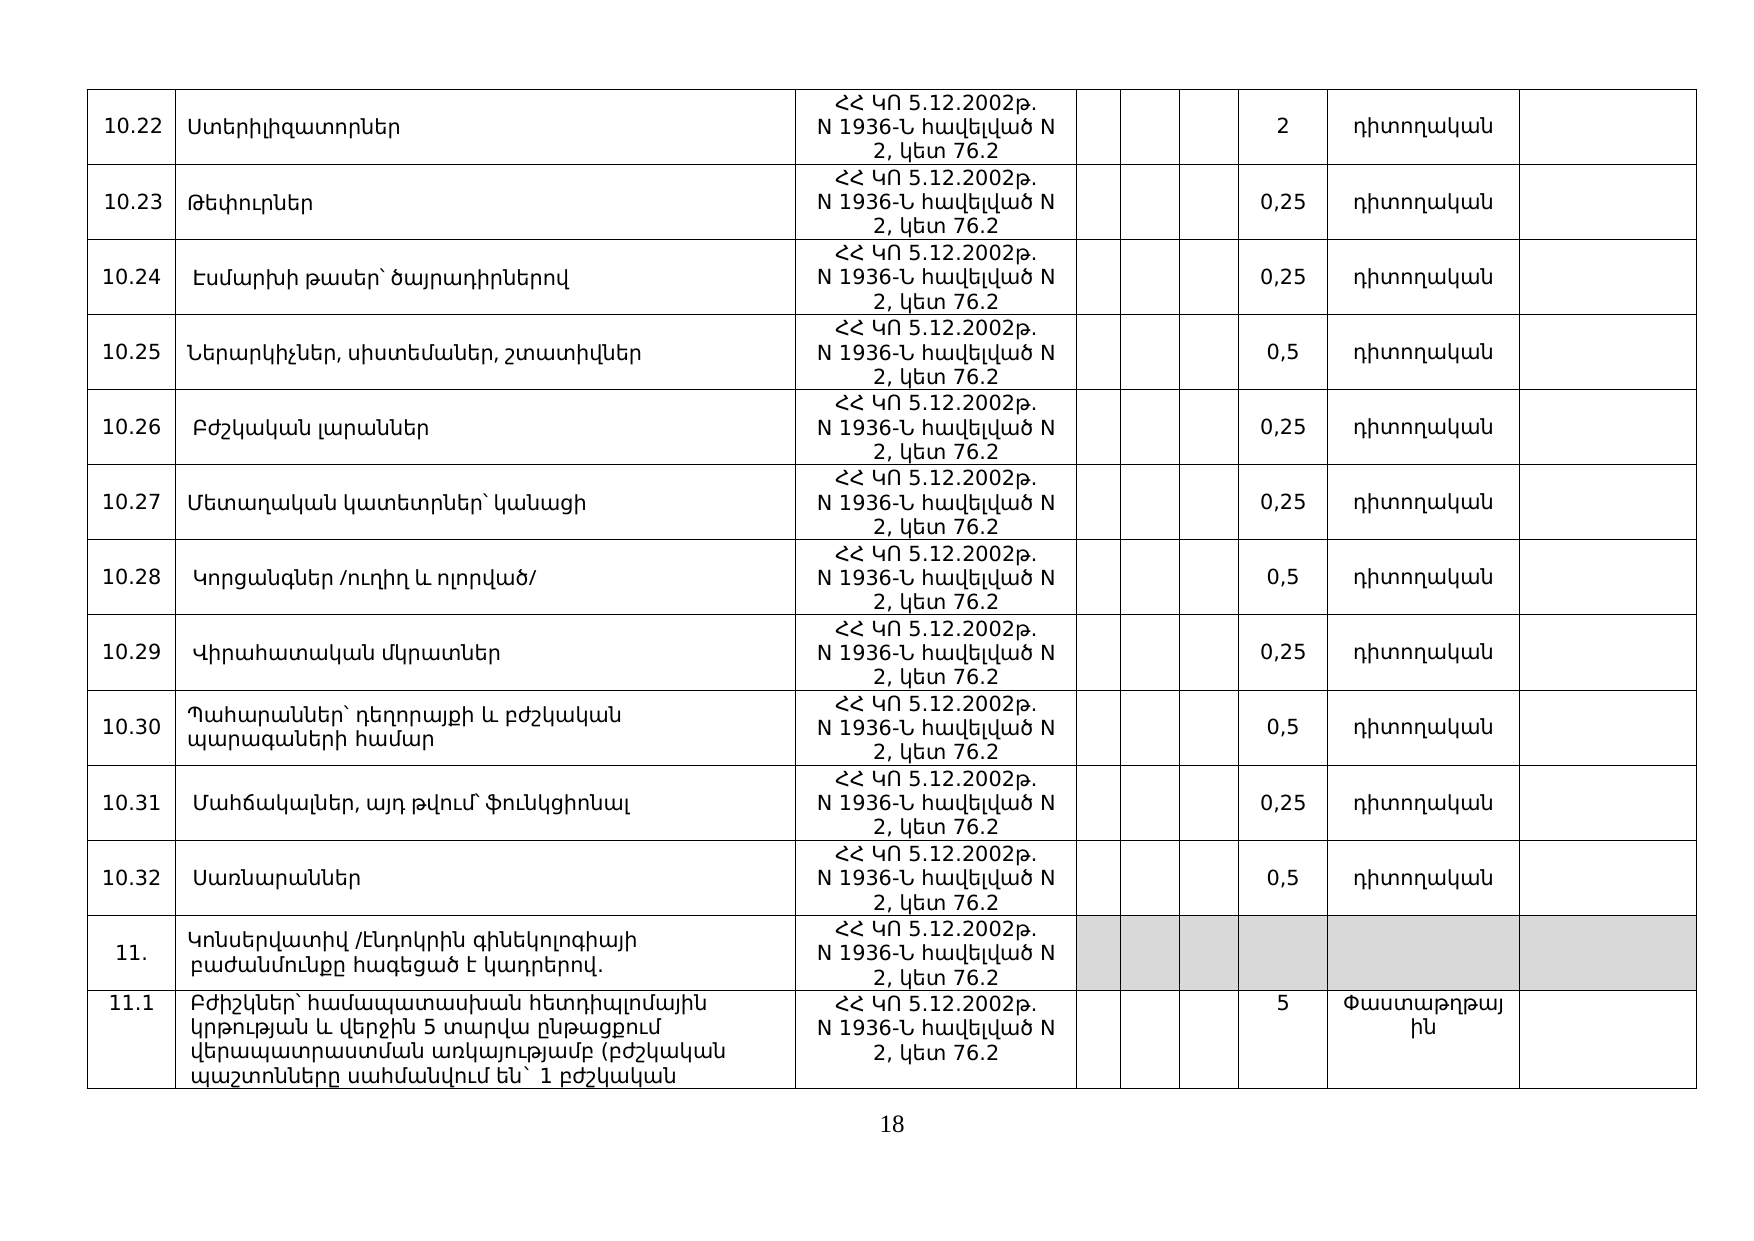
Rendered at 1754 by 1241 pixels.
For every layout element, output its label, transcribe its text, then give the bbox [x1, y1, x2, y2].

table_cell [1121, 165, 1179, 239]
table_cell [1121, 390, 1179, 464]
table_cell Ներարկիչներ, սիստեմաներ, շտատիվներ [176, 315, 795, 389]
table_cell ՀՀ ԿՈ 5․12․2002թ․ N 1936-Ն հավելված N 2, կետ 76.2 [796, 540, 1076, 614]
table_cell [1180, 540, 1238, 614]
table_cell [1520, 465, 1696, 539]
table_cell [1520, 390, 1696, 464]
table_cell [796, 90, 1076, 164]
table_cell [1077, 315, 1120, 389]
table_cell 10.32 [88, 841, 175, 915]
table_cell դիտողական [1328, 465, 1519, 539]
table_cell [1077, 165, 1120, 239]
table_cell դիտողական [1328, 90, 1519, 164]
table_cell [1520, 991, 1696, 1088]
table_cell [1077, 390, 1120, 464]
table_cell Պահարաններ՝ դեղորայքի և բժշկական պարագաների համար [176, 691, 795, 764]
table_cell [1180, 991, 1238, 1088]
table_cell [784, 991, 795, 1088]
table_cell 0,5 [1239, 841, 1327, 915]
table_cell դիտողական [1328, 691, 1519, 764]
table_cell [1077, 540, 1120, 614]
table_cell 10.30 [88, 691, 175, 764]
table_cell ՀՀ ԿՈ 5․12․2002թ․ N 1936-Ն հավելված N 2, կետ 76.2 [796, 465, 1076, 539]
table_cell [1180, 90, 1238, 164]
table_cell 0,25 [1239, 615, 1327, 689]
table_cell ՀՀ ԿՈ 5․12․2002թ․ N 1936-Ն հավելված N 2, կետ 76.2 [796, 390, 1076, 464]
table_cell [1180, 240, 1238, 314]
table_cell 0,25 [1239, 390, 1327, 464]
table_cell [1121, 315, 1179, 389]
table_cell [1180, 916, 1238, 990]
table_cell [1077, 615, 1120, 689]
table_cell դիտողական [1328, 540, 1519, 614]
table_cell 0,5 [1239, 540, 1327, 614]
table_cell 10.31 [88, 766, 175, 840]
table_cell [1180, 315, 1238, 389]
table_cell ՀՀ ԿՈ 5․12․2002թ․ N 1936-Ն հավելված N 2, կետ 76.2 [796, 615, 1076, 689]
table_cell դիտողական [1328, 766, 1519, 840]
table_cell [796, 991, 1076, 1088]
table_cell [1121, 841, 1179, 915]
table_cell [1180, 841, 1238, 915]
table_cell 10.29 [88, 615, 175, 689]
table_cell [1121, 691, 1179, 764]
table_cell [1520, 165, 1696, 239]
table_cell [1077, 691, 1120, 764]
table_cell 0,25 [1239, 766, 1327, 840]
table_cell 11.1 [88, 991, 175, 1088]
table_cell 0,25 [1239, 465, 1327, 539]
table_cell Կորցանգներ /ուղիղ և ոլորված/ [176, 540, 795, 614]
table_cell ՀՀ ԿՈ 5․12․2002թ․ N 1936-Ն հավելված N 2, կետ 76.2 [796, 315, 1076, 389]
table_cell 0,5 [1239, 315, 1327, 389]
table_cell Թեփուրներ [176, 165, 795, 239]
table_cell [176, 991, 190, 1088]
table_cell ՀՀ ԿՈ 5․12․2002թ․ N 1936-Ն հավելված N 2, կետ 76.2 [796, 841, 1076, 915]
table_cell ՀՀ ԿՈ 5․12․2002թ․ N 1936-Ն հավելված N 2, կետ 76.2 [796, 766, 1076, 840]
table_cell [1520, 240, 1696, 314]
table_cell [1121, 766, 1179, 840]
table_cell Էսմարխի թասեր՝ ծայրադիրներով [176, 240, 795, 314]
table_cell [1121, 465, 1179, 539]
table_cell [1520, 766, 1696, 840]
table_cell դիտողական [1328, 841, 1519, 915]
table_cell 5 [1239, 991, 1327, 1088]
table_cell ՀՀ ԿՈ 5․12․2002թ․ N 1936-Ն հավելված N 2, կետ 76.2 [796, 691, 1076, 764]
table_cell 10.28 [88, 540, 175, 614]
table_cell [1520, 841, 1696, 915]
table_cell Մետաղական կատետրներ՝ կանացի [176, 465, 795, 539]
table_cell [1077, 991, 1120, 1088]
table_cell 0,5 [1239, 691, 1327, 764]
table_cell 2 [1239, 90, 1327, 164]
table_cell [1520, 691, 1696, 764]
table_cell [1180, 615, 1238, 689]
table_cell [1180, 390, 1238, 464]
table_cell Բժշկական լարաններ [176, 390, 795, 464]
table_cell Փաստաթղթային [1328, 991, 1519, 1088]
table_cell 10.22 [88, 90, 175, 164]
table_cell [1520, 916, 1696, 990]
table_cell [1520, 540, 1696, 614]
table_cell 0,25 [1239, 165, 1327, 239]
table_cell Կոնսերվատիվ /էնդոկրին գինեկոլոգիայի բաժանմունքը հագեցած է կադրերով․ [176, 916, 795, 990]
table_cell 10.24 [88, 240, 175, 314]
table_cell [1121, 90, 1179, 164]
table_cell դիտողական [1328, 315, 1519, 389]
table_cell դիտողական [1328, 165, 1519, 239]
table_cell 10.25 [88, 315, 175, 389]
table_cell [1121, 916, 1179, 990]
table_cell [1121, 540, 1179, 614]
table_cell [1180, 465, 1238, 539]
table_cell [1180, 766, 1238, 840]
table_cell ՀՀ ԿՈ 5․12․2002թ․ N 1936-Ն հավելված N 2, կետ 76.2 [796, 240, 1076, 314]
table_cell դիտողական [1328, 240, 1519, 314]
table_cell [1520, 315, 1696, 389]
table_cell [796, 165, 1076, 239]
table_cell [1077, 240, 1120, 314]
table_cell 11. [88, 916, 175, 990]
table_cell [1121, 615, 1179, 689]
table_cell [1077, 916, 1120, 990]
table_cell [1077, 841, 1120, 915]
table_cell [1520, 90, 1696, 164]
table_cell [1077, 766, 1120, 840]
table_cell 0,25 [1239, 240, 1327, 314]
table_cell դիտողական [1328, 615, 1519, 689]
table_cell 10.26 [88, 390, 175, 464]
table_cell [1077, 465, 1120, 539]
table_cell [1180, 165, 1238, 239]
table_cell [1328, 916, 1519, 990]
table_cell [1180, 691, 1238, 764]
table_cell 10.27 [88, 465, 175, 539]
table_cell դիտողական [1328, 390, 1519, 464]
table_cell [1239, 916, 1327, 990]
table_cell [1520, 615, 1696, 689]
table_cell Վիրահատական մկրատներ [176, 615, 795, 689]
table_cell [1121, 991, 1179, 1088]
table_cell Սառնարաններ [176, 841, 795, 915]
table_cell Մահճակալներ, այդ թվում՝ ֆունկցիոնալ [176, 766, 795, 840]
table_cell Ստերիլիզատորներ [176, 90, 795, 164]
table_cell 10.23 [88, 165, 175, 239]
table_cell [796, 916, 1076, 990]
table_cell [1077, 90, 1120, 164]
table_cell [1121, 240, 1179, 314]
